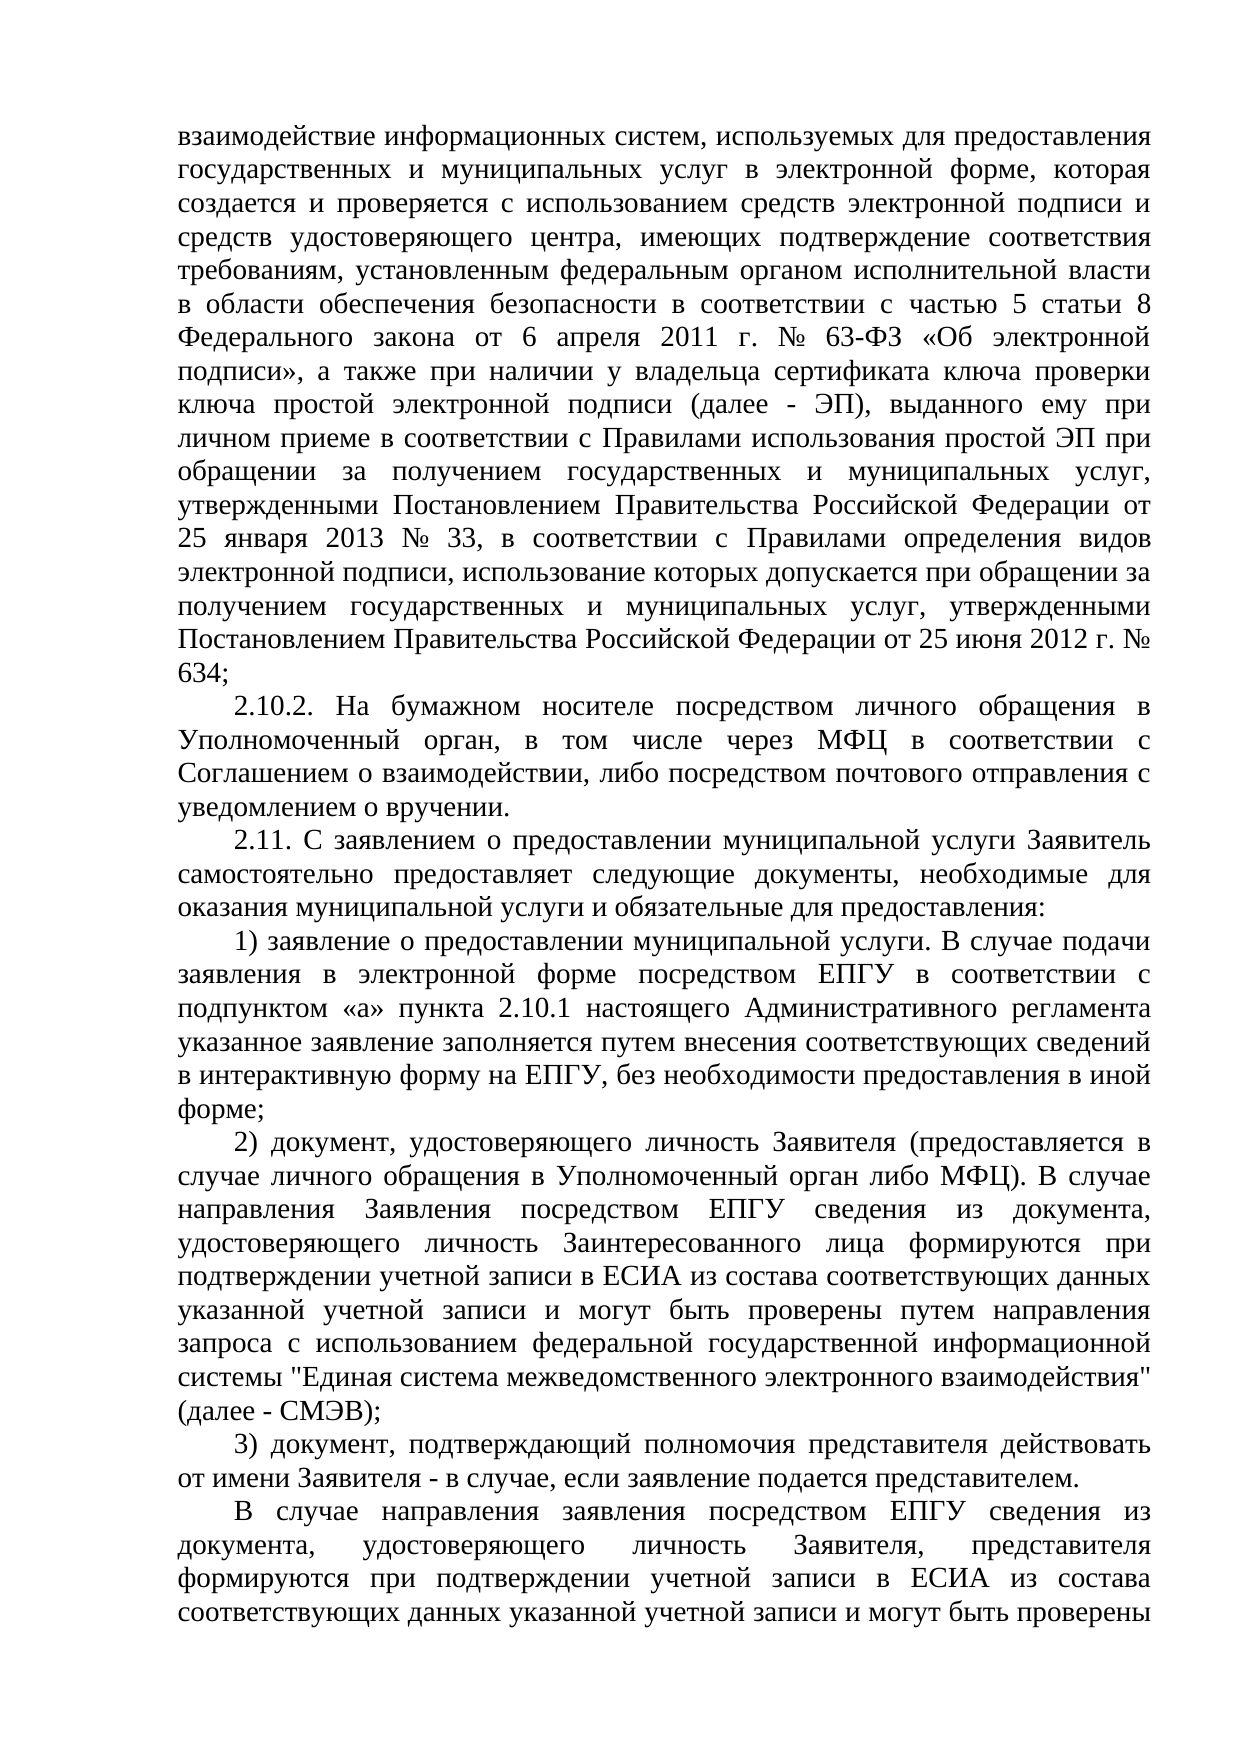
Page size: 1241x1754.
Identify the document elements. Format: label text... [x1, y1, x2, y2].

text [177, 118, 1152, 688]
text 2.10.2. На бумажном носителе посредством личного обращения в Уполномоченный орган, в том числе через МФЦ в соответствии с Соглашением о взаимодействии, либо посредством почтового отправления с уведомлением о вручении. [177, 688, 1152, 822]
text 2) документ, удостоверяющего личность Заявителя (предоставляется в случае личного обращения в Уполномоченный орган либо МФЦ). В случае направления Заявления посредством ЕПГУ сведения из документа, удостоверяющего личность Заинтересованного лица формируются при подтверждении учетной записи в ЕСИА из состава соответствующих данных указанной учетной записи и могут быть проверены путем направления запроса с использованием федеральной государственной информационной системы "Единая система межведомственного электронного взаимодействия" (далее - СМЭВ); [177, 1124, 1152, 1426]
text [177, 1493, 1152, 1627]
text 1) заявление о предоставлении муниципальной услуги. В случае подачи заявления в электронной форме посредством ЕПГУ в соответствии с подпунктом «а» пункта 2.10.1 настоящего Административного регламента указанное заявление заполняется путем внесения соответствующих сведений в интерактивную форму на ЕПГУ, без необходимости предоставления в иной форме; [177, 923, 1152, 1124]
text 2.11. С заявлением о предоставлении муниципальной услуги Заявитель самостоятельно предоставляет следующие документы, необходимые для оказания муниципальной услуги и обязательные для предоставления: [177, 822, 1152, 923]
text 3) документ, подтверждающий полномочия представителя действовать от имени Заявителя - в случае, если заявление подается представителем. [177, 1426, 1152, 1493]
